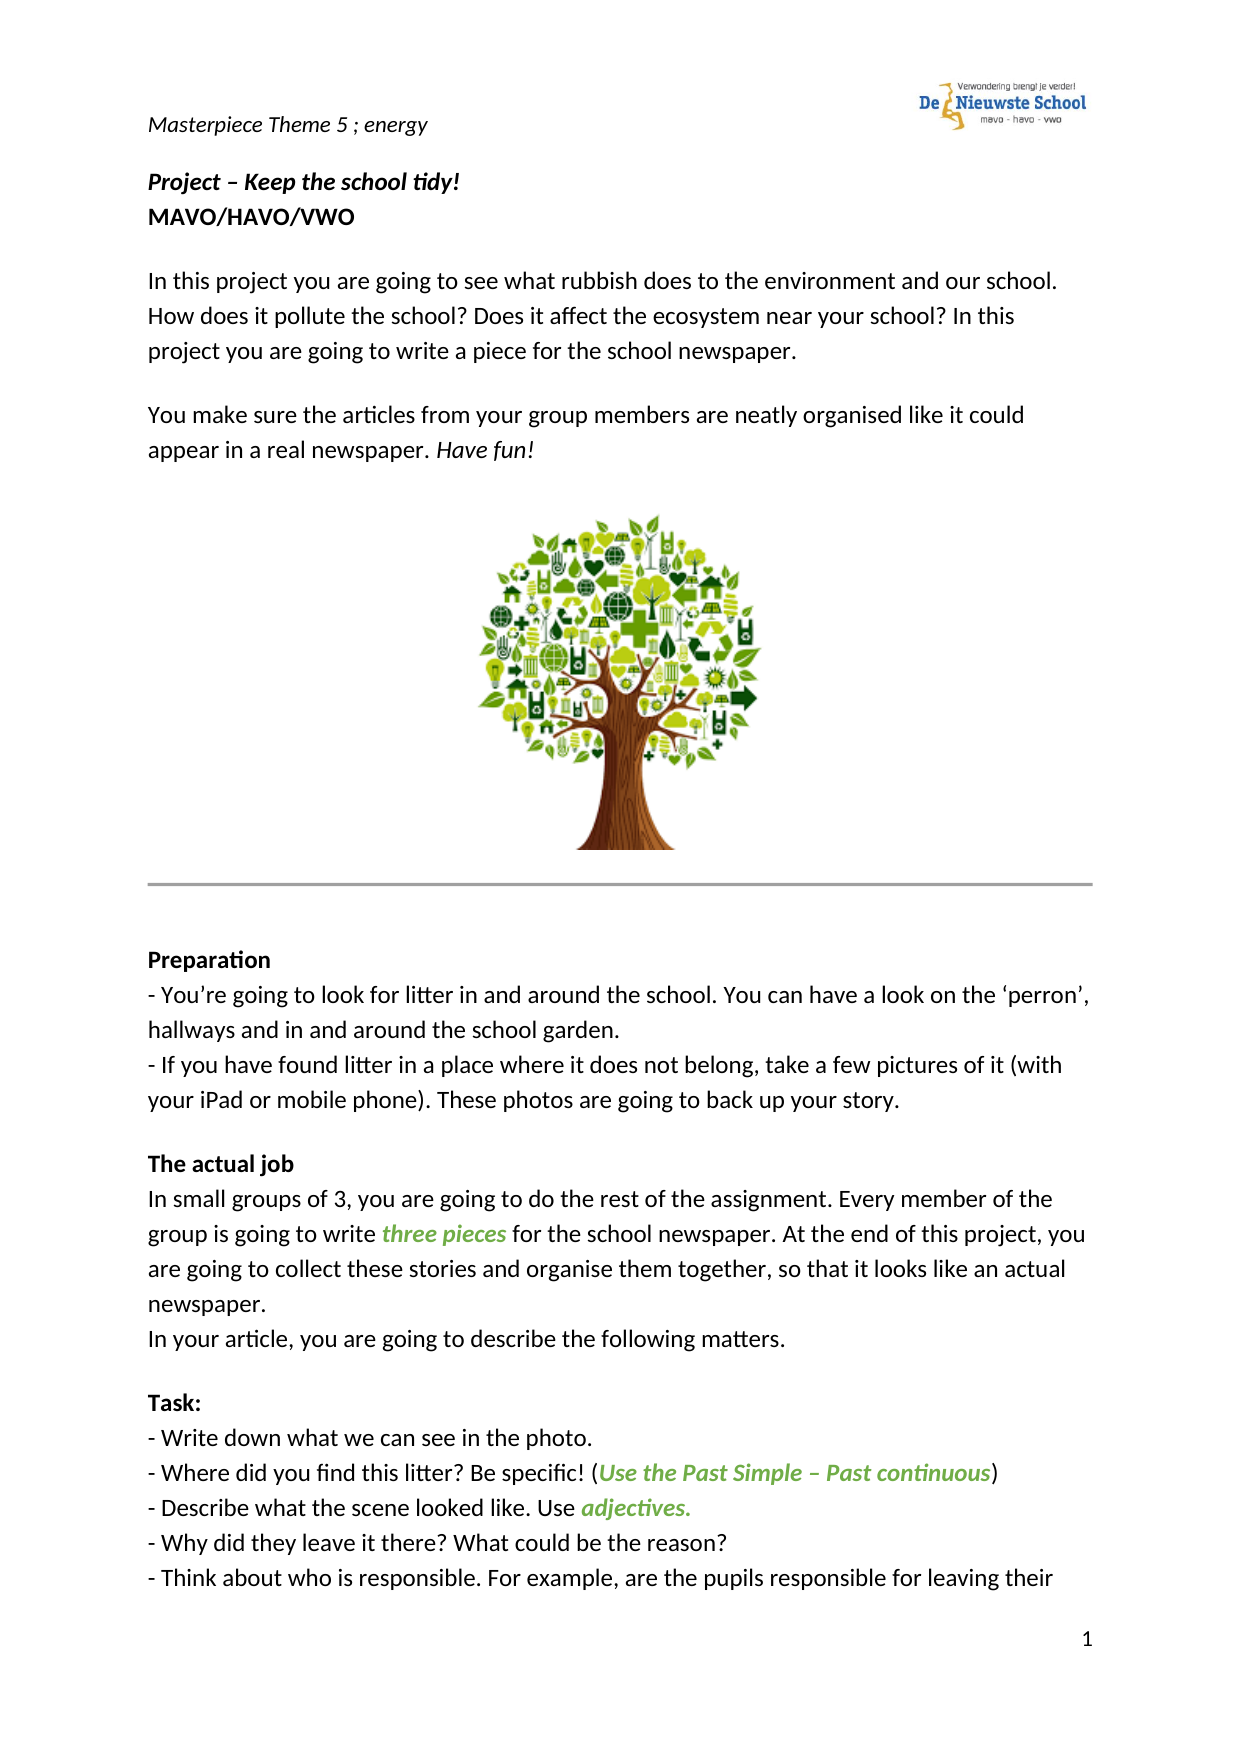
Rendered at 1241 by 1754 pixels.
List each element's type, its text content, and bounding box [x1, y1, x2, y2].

text In this project you are going to see what rubbish does to the environment and our school. How does it pollute the school? Does it affect the ecosystem near your school? In this project you are going to write a piece for the school newspaper. [148, 265, 1093, 366]
text Project – Keep the school tidy! MAVO/HAVO/VWO [148, 166, 1093, 231]
picture [444, 498, 796, 850]
text Preparation - You’re going to look for litter in and around the school. You can have a look on the ‘perron’, hallways and in and around the school garden. - If you have found litter in a place where it does not belong, take a few pictures of it (with your iPad or mobile phone). These photos are going to back up your story. [148, 944, 1093, 1115]
picture [911, 73, 1093, 132]
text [148, 1388, 1093, 1593]
text The actual job In small groups of 3, you are going to do the rest of the assignment. Every member of the group is going to write three pieces for the school newspaper. At the end of this project, you are going to collect these stories and organise them together, so that it looks like an actual newspaper. In your article, you are going to describe the following matters. [148, 1148, 1093, 1354]
text You make sure the articles from your group members are neatly organised like it could appear in a real newspaper. Have fun! [148, 399, 1093, 465]
